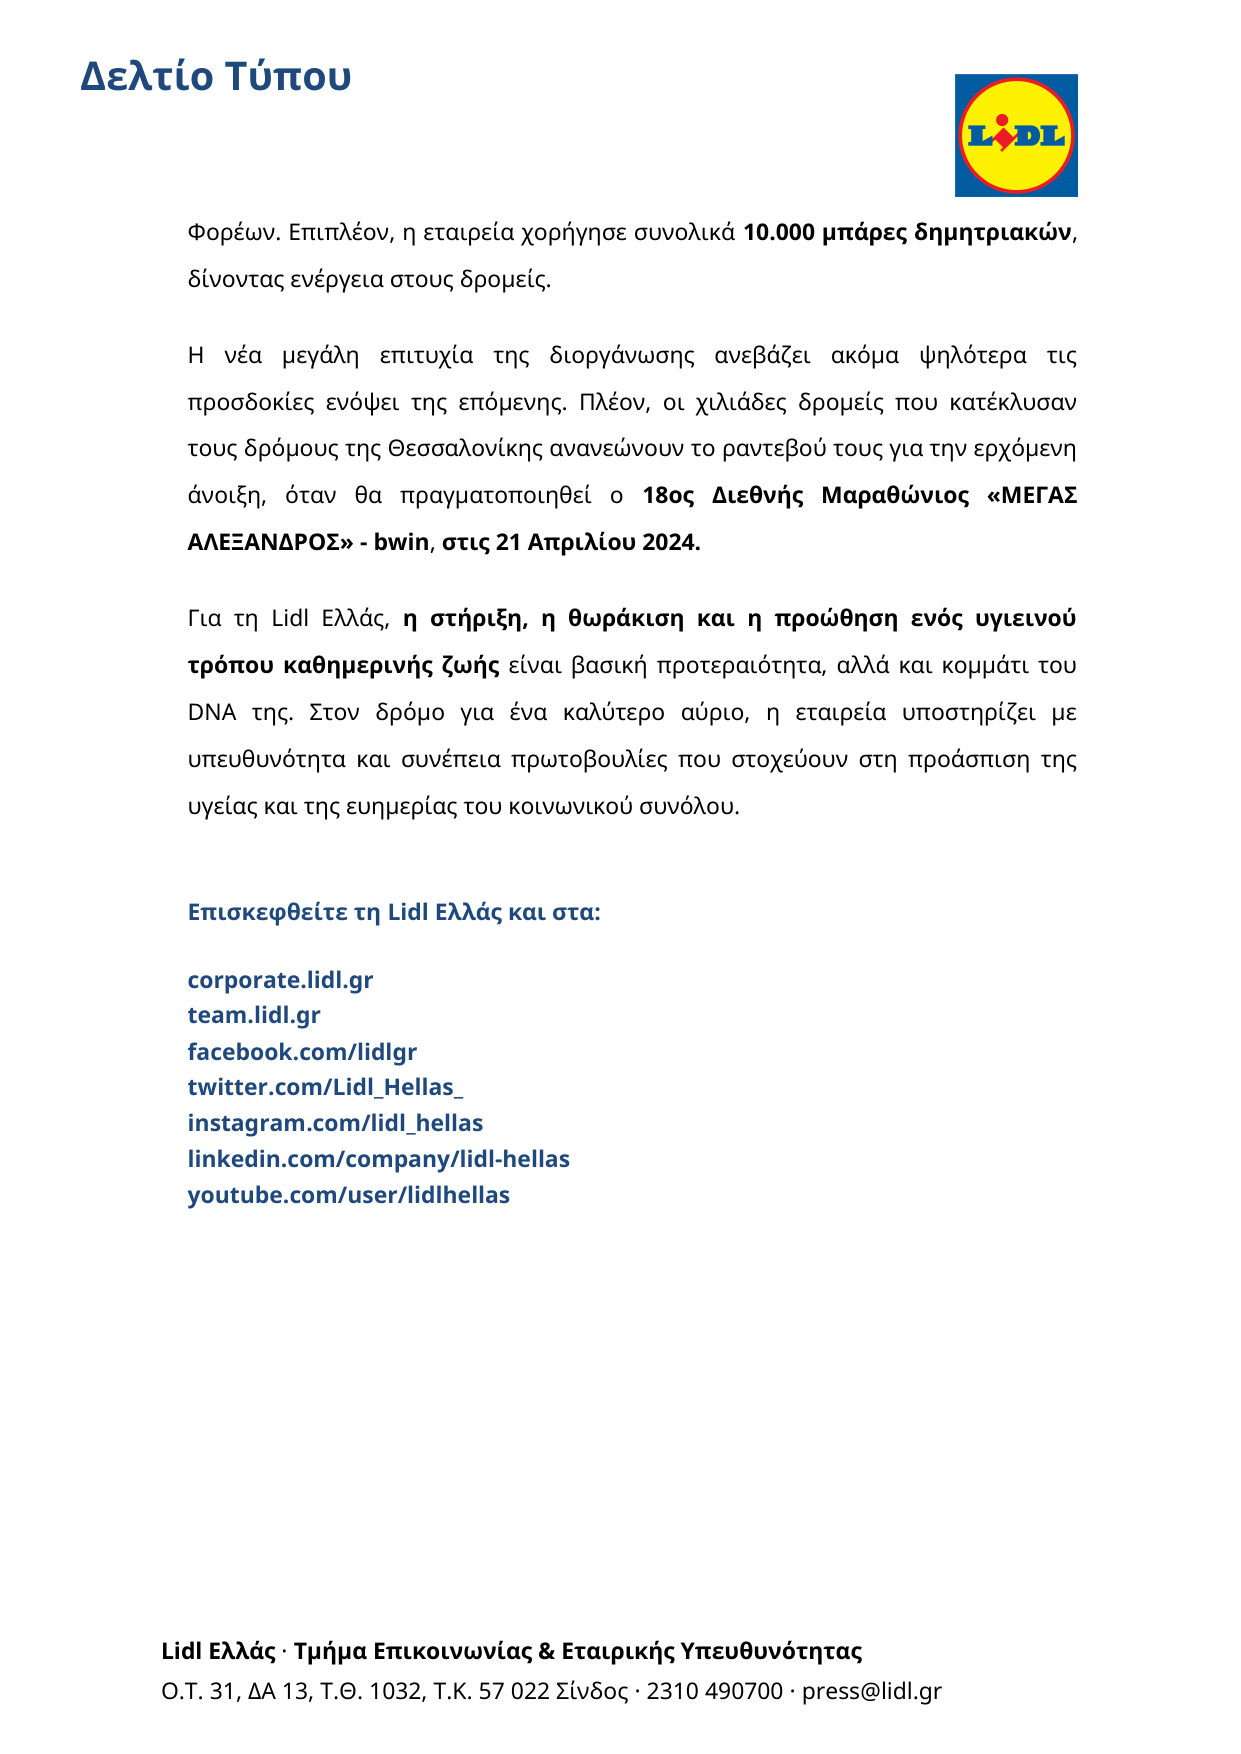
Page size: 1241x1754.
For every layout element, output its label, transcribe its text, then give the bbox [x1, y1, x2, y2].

text linkedin.com/company/lidl-hellas [187, 1143, 1078, 1174]
text instagram.com/lidl_hellas [187, 1107, 1078, 1138]
text Για τη Lidl Ελλάς, η στήριξη, η θωράκιση και η προώθηση ενός υγιεινού τρόπου καθημερινής ζωής είναι βασική προτεραιότητα, αλλά και κομμάτι του DNA της. Στον δρόμο για ένα καλύτερο αύριο, η εταιρεία υποστηρίζει με υπευθυνότητα και συνέπεια πρωτοβουλίες που στοχεύουν στη προάσπιση της υγείας και της ευημερίας του κοινωνικού συνόλου. [187, 602, 1078, 821]
text facebook.com/lidlgr [187, 1035, 1078, 1067]
text Επισκεφθείτε τη Lidl Ελλάς και στα: [187, 896, 1078, 927]
text Η νέα μεγάλη επιτυχία της διοργάνωσης ανεβάζει ακόμα ψηλότερα τις προσδοκίες ενόψει της επόμενης. Πλέον, οι χιλιάδες δρομείς που κατέκλυσαν τους δρόμους της Θεσσαλονίκης ανανεώνουν το ραντεβού τους για την ερχόμενη άνοιξη, όταν θα πραγματοποιηθεί ο 18ος Διεθνής Μαραθώνιος «ΜΕΓΑΣ ΑΛΕΞΑΝΔΡΟΣ» - bwin, στις 21 Απριλίου 2024. [187, 338, 1078, 557]
text team.lidl.gr [187, 999, 1078, 1031]
text youtube.com/user/lidlhellas [187, 1179, 1078, 1210]
text corporate.lidl.gr [187, 963, 1078, 995]
picture [954, 73, 1078, 198]
text twitter.com/Lidl_Hellas_ [187, 1071, 1078, 1103]
